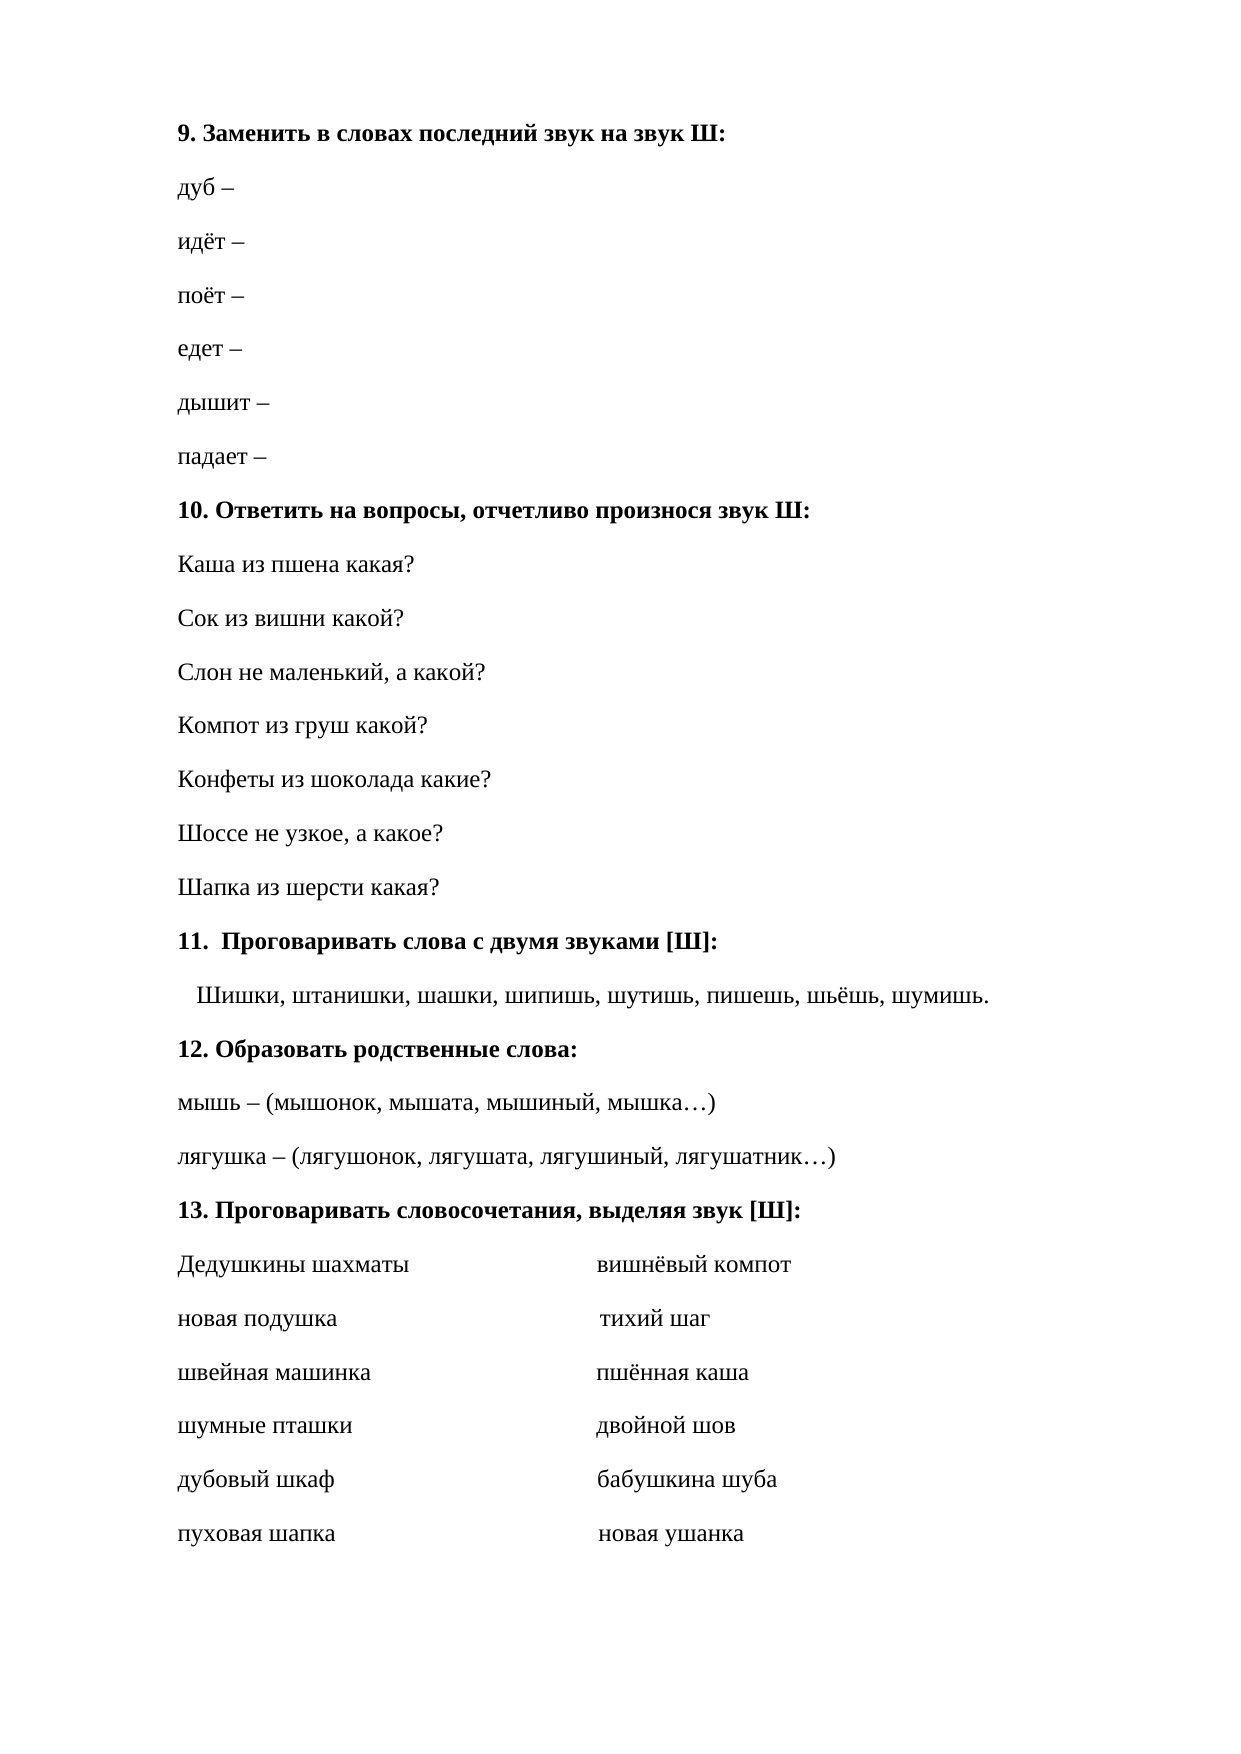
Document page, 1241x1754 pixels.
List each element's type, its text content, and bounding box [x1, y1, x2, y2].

text Сок из вишни какой? [177, 603, 1152, 632]
text Конфеты из шоколада какие? [177, 764, 1152, 793]
text дубовый шкаф бабушкина шуба [177, 1464, 1152, 1493]
text поёт – [177, 280, 1152, 308]
text идёт – [177, 226, 1152, 254]
text 11. Проговаривать слова с двумя звуками [Ш]: [177, 926, 1152, 955]
text падает – [177, 441, 1152, 470]
text Дедушкины шахматы вишнёвый компот [177, 1249, 1152, 1278]
text Компот из груш какой? [177, 711, 1152, 739]
text 12. Образовать родственные слова: [177, 1034, 1152, 1062]
text мышь – (мышонок, мышата, мышиный, мышка…) [177, 1087, 1152, 1116]
text 9. Заменить в словах последний звук на звук Ш: [177, 118, 1152, 147]
text пуховая шапка новая ушанка [177, 1518, 1152, 1547]
text едет – [177, 333, 1152, 362]
text Каша из пшена какая? [177, 549, 1152, 578]
text дышит – [177, 387, 1152, 416]
text Шоссе не узкое, а какое? [177, 818, 1152, 847]
text Слон не маленький, а какой? [177, 657, 1152, 685]
text швейная машинка пшённая каша [177, 1357, 1152, 1386]
text Шишки, штанишки, шашки, шипишь, шутишь, пишешь, шьёшь, шумишь. [177, 980, 1152, 1008]
text Шапка из шерсти какая? [177, 872, 1152, 901]
text 13. Проговаривать словосочетания, выделяя звук [Ш]: [177, 1195, 1152, 1224]
text 10. Ответить на вопросы, отчетливо произнося звук Ш: [177, 495, 1152, 524]
text дуб – [177, 172, 1152, 201]
text новая подушка тихий шаг [177, 1303, 1152, 1332]
text шумные пташки двойной шов [177, 1411, 1152, 1439]
text лягушка – (лягушонок, лягушата, лягушиный, лягушатник…) [177, 1141, 1152, 1170]
